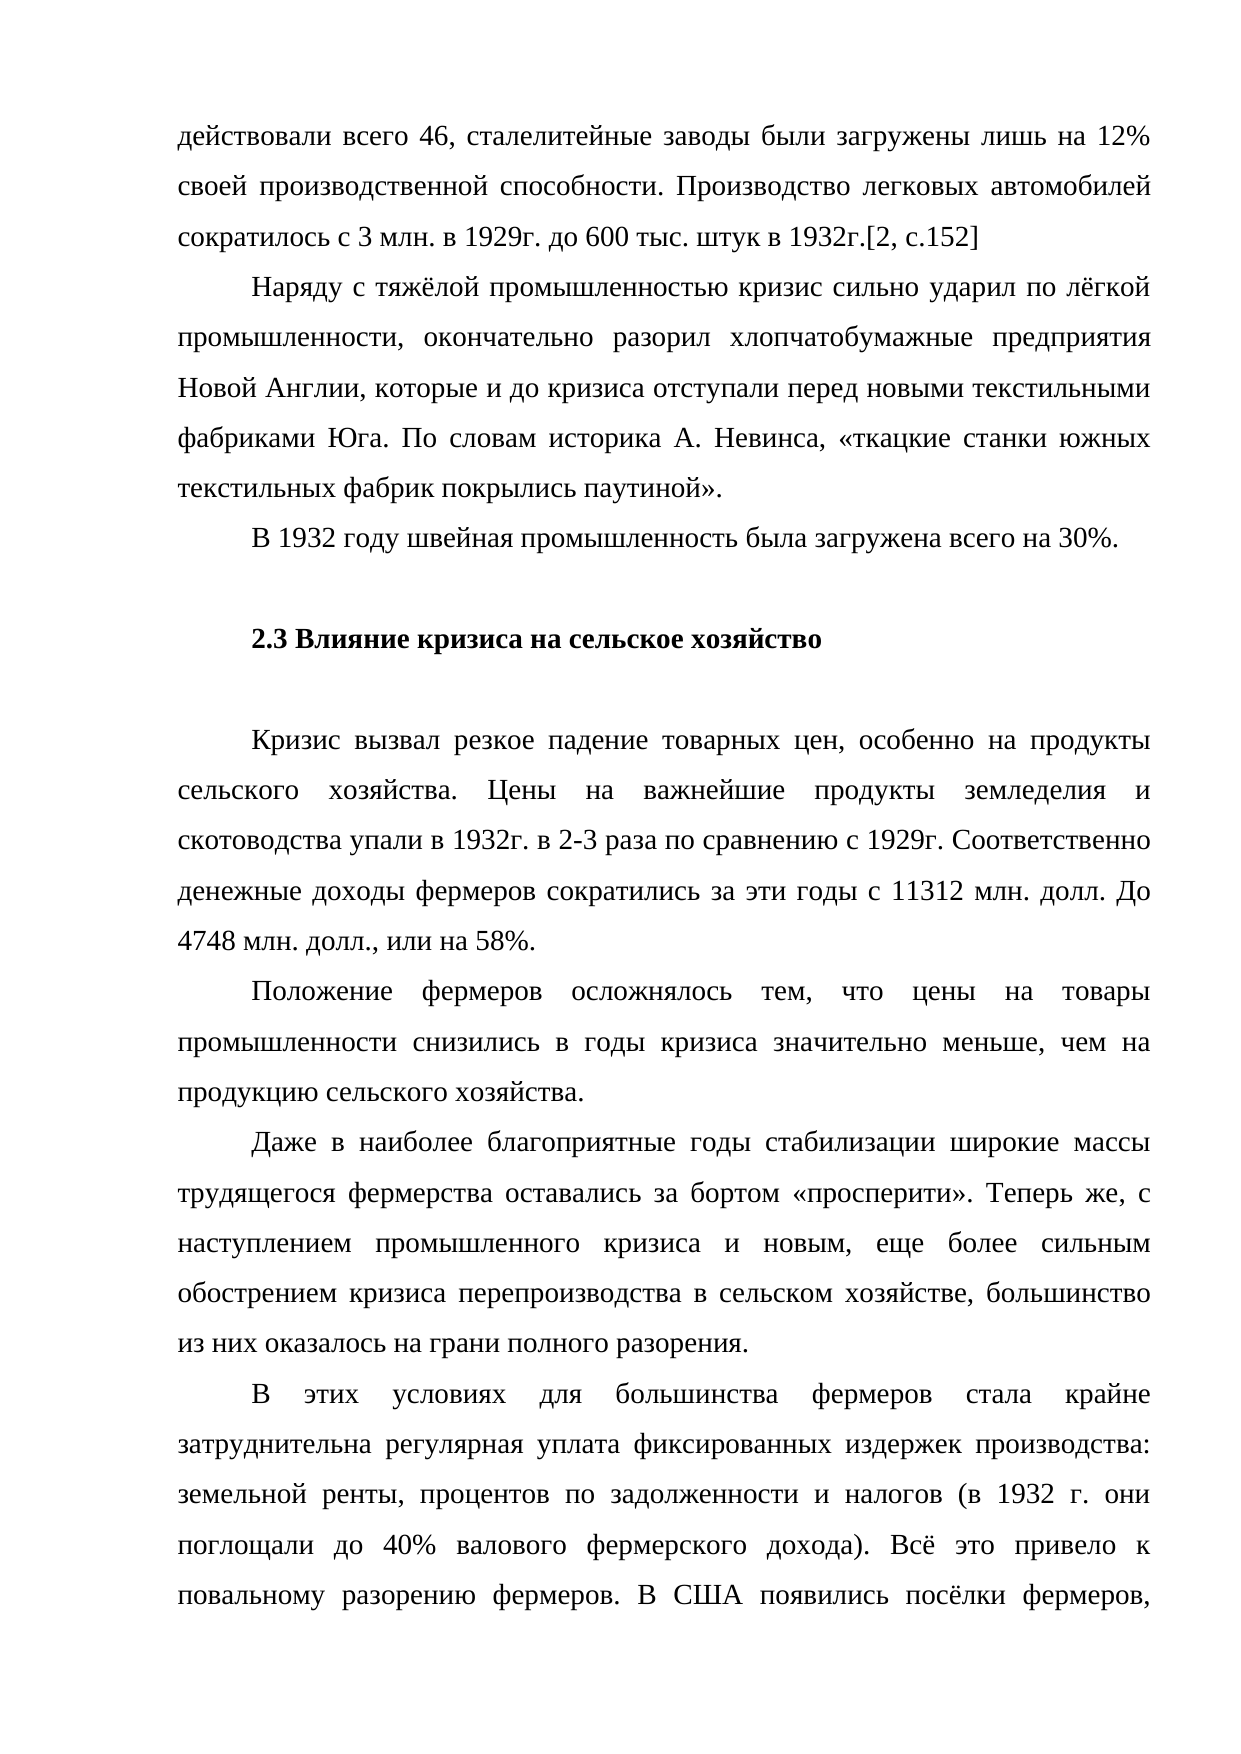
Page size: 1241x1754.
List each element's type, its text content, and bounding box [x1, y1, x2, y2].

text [177, 1376, 1152, 1611]
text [177, 118, 1152, 252]
text Положение фермеров осложнялось тем, что цены на товары промышленности снизились в годы кризиса значительно меньше, чем на продукцию сельского хозяйства. [177, 973, 1152, 1108]
text В 1932 году швейная промышленность была загружена всего на 30%. [177, 521, 1152, 554]
subtitle 2.3 Влияние кризиса на сельское хозяйство [177, 621, 1152, 655]
text Кризис вызвал резкое падение товарных цен, особенно на продукты сельского хозяйства. Цены на важнейшие продукты земледелия и скотоводства упали в 1932г. в 2-3 раза по сравнению с 1929г. Соответственно денежные доходы фермеров сократились за эти годы с 11312 млн. долл. До 4748 млн. долл., или на 58%. [177, 722, 1152, 957]
text Даже в наиболее благоприятные годы стабилизации широкие массы трудящегося фермерства оставались за бортом «просперити». Теперь же, с наступлением промышленного кризиса и новым, еще более сильным обострением кризиса перепроизводства в сельском хозяйстве, большинство из них оказалось на грани полного разорения. [177, 1124, 1152, 1359]
text Наряду с тяжёлой промышленностью кризис сильно ударил по лёгкой промышленности, окончательно разорил хлопчатобумажные предприятия Новой Англии, которые и до кризиса отступали перед новыми текстильными фабриками Юга. По словам историка А. Невинса, «ткацкие станки южных текстильных фабрик покрылись паутиной». [177, 269, 1152, 504]
